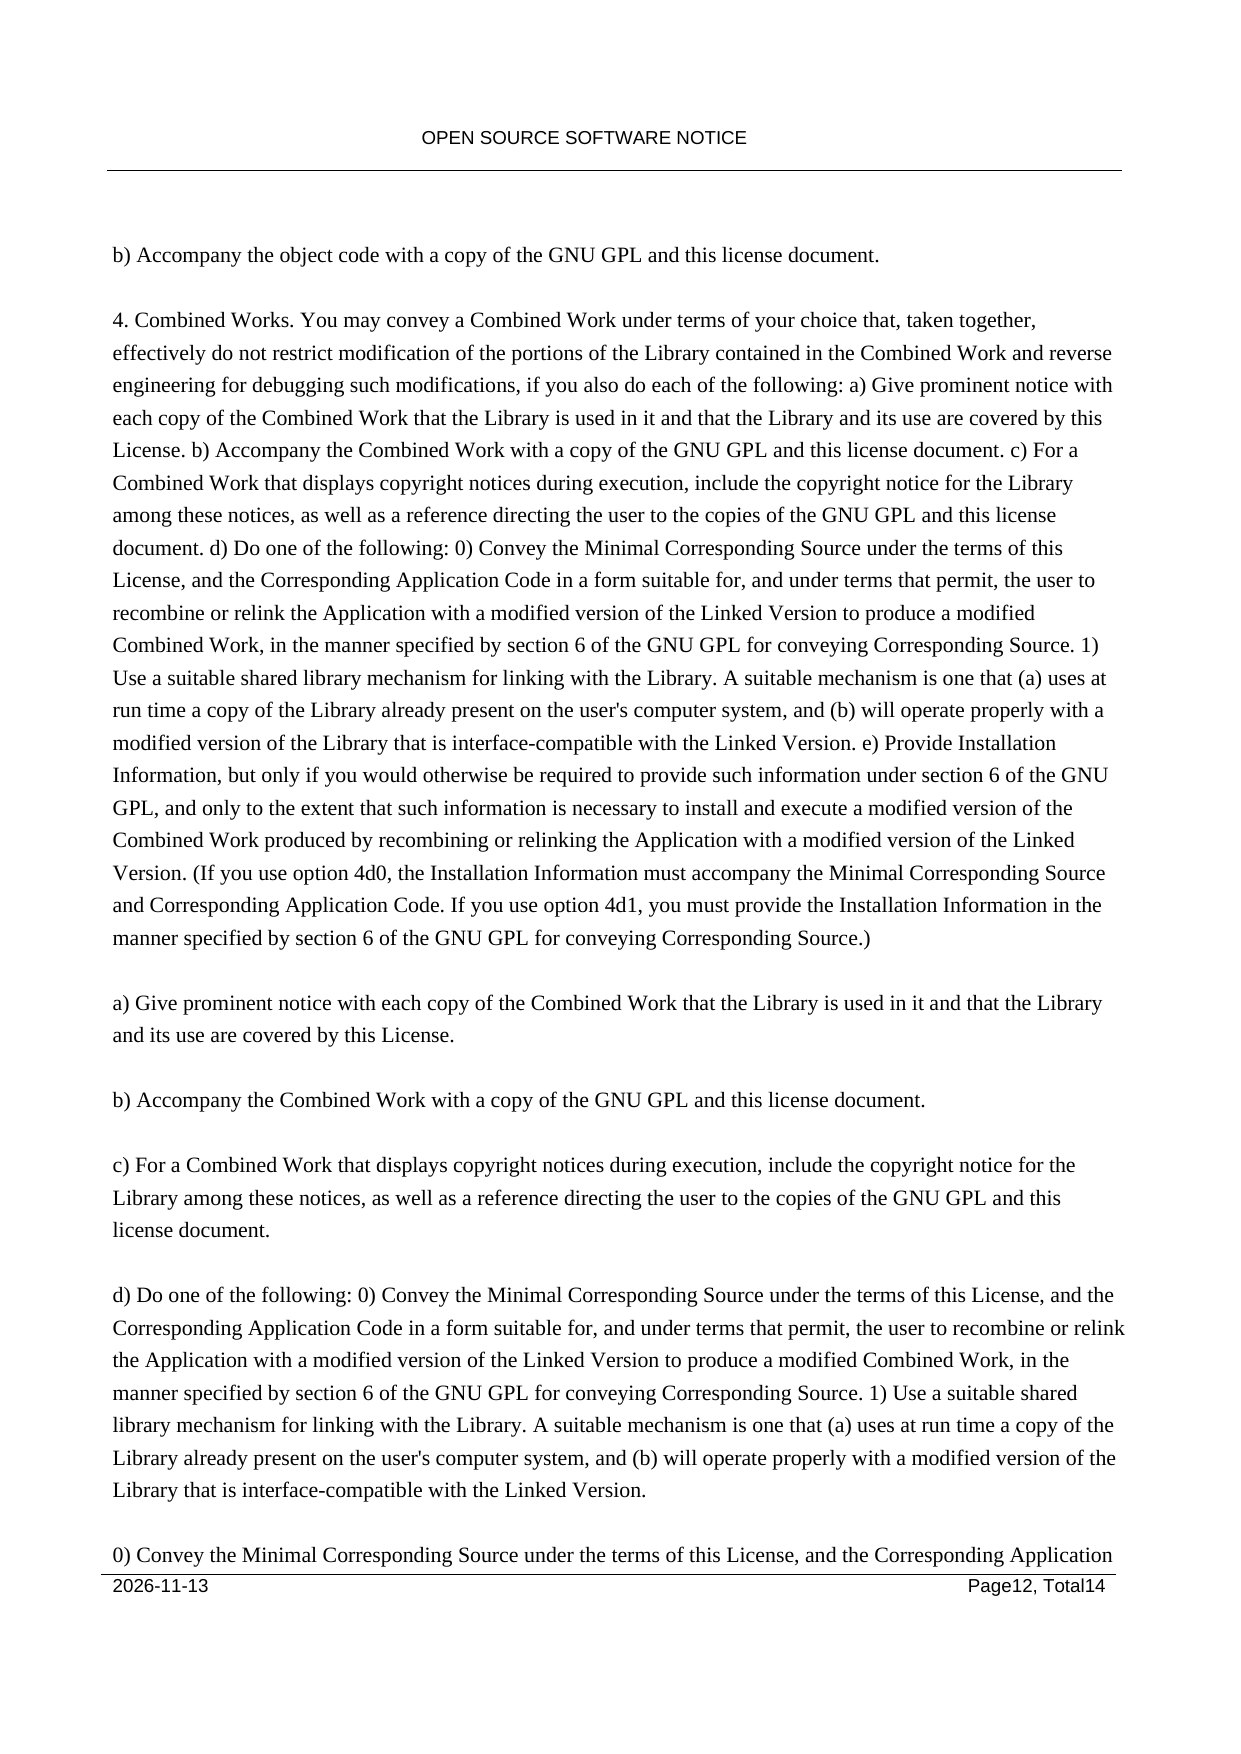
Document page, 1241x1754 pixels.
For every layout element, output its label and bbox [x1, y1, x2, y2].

text [112, 206, 1128, 1571]
